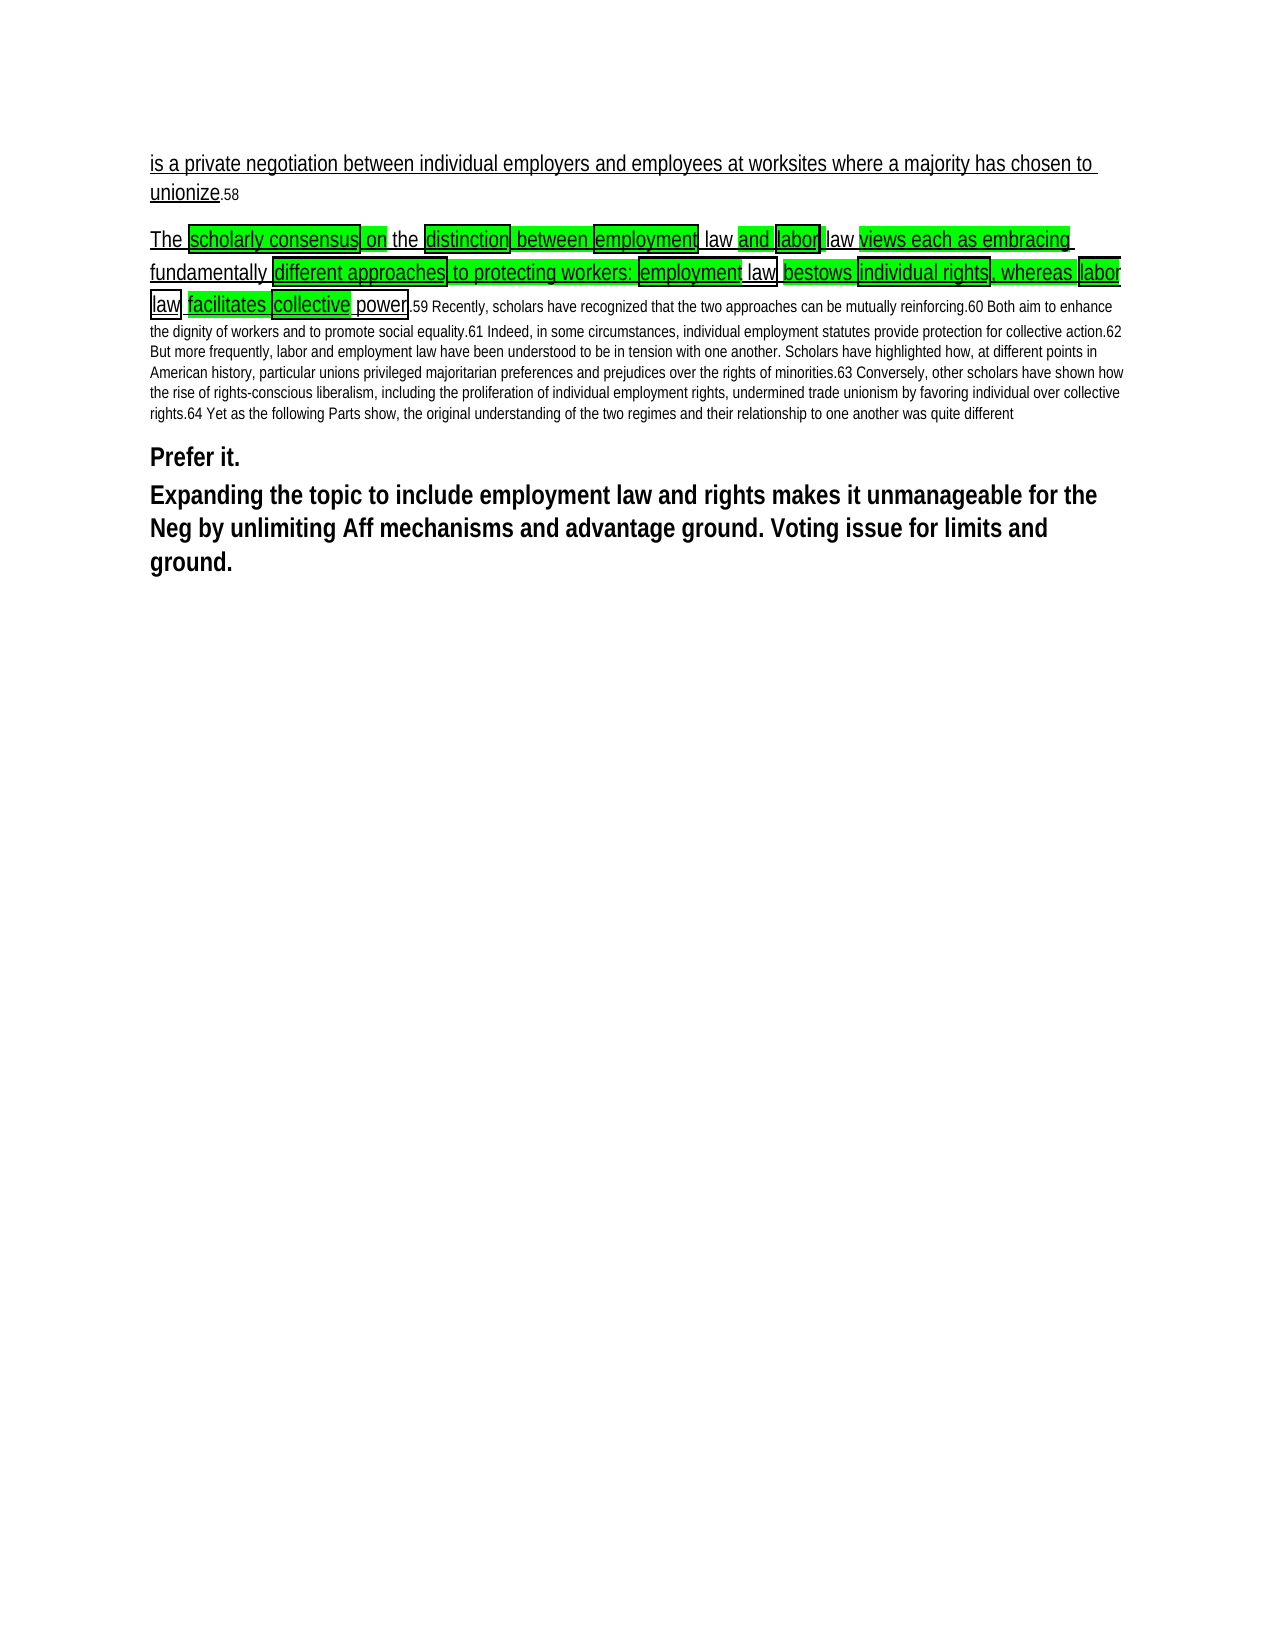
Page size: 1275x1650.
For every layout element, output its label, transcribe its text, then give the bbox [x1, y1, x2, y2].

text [150, 150, 1125, 205]
subtitle Prefer it. [150, 441, 1125, 472]
subtitle Expanding the topic to include employment law and rights makes it unmanageable for the Neg by unlimiting Aff mechanisms and advantage ground. Voting issue for limits and ground. [150, 479, 1125, 577]
text The scholarly consensus on the distinction between employment law and labor law views each as embracing fundamentally different approaches to protecting workers: employment law bestows individual rights, whereas labor law facilitates collective power.59 Recently, scholars have recognized that the two approaches can be mutually reinforcing.60 Both aim to enhance the dignity of workers and to promote social equality.61 Indeed, in some circumstances, individual employment statutes provide protection for collective action.62 But more frequently, labor and employment law have been understood to be in tension with one another. Scholars have highlighted how, at different points in American history, particular unions privileged majoritarian preferences and prejudices over the rights of minorities.63 Conversely, other scholars have shown how the rise of rights-conscious liberalism, including the proliferation of individual employment rights, undermined trade unionism by favoring individual over collective rights.64 Yet as the following Parts show, the original understanding of the two regimes and their relationship to one another was quite different [150, 223, 1125, 423]
